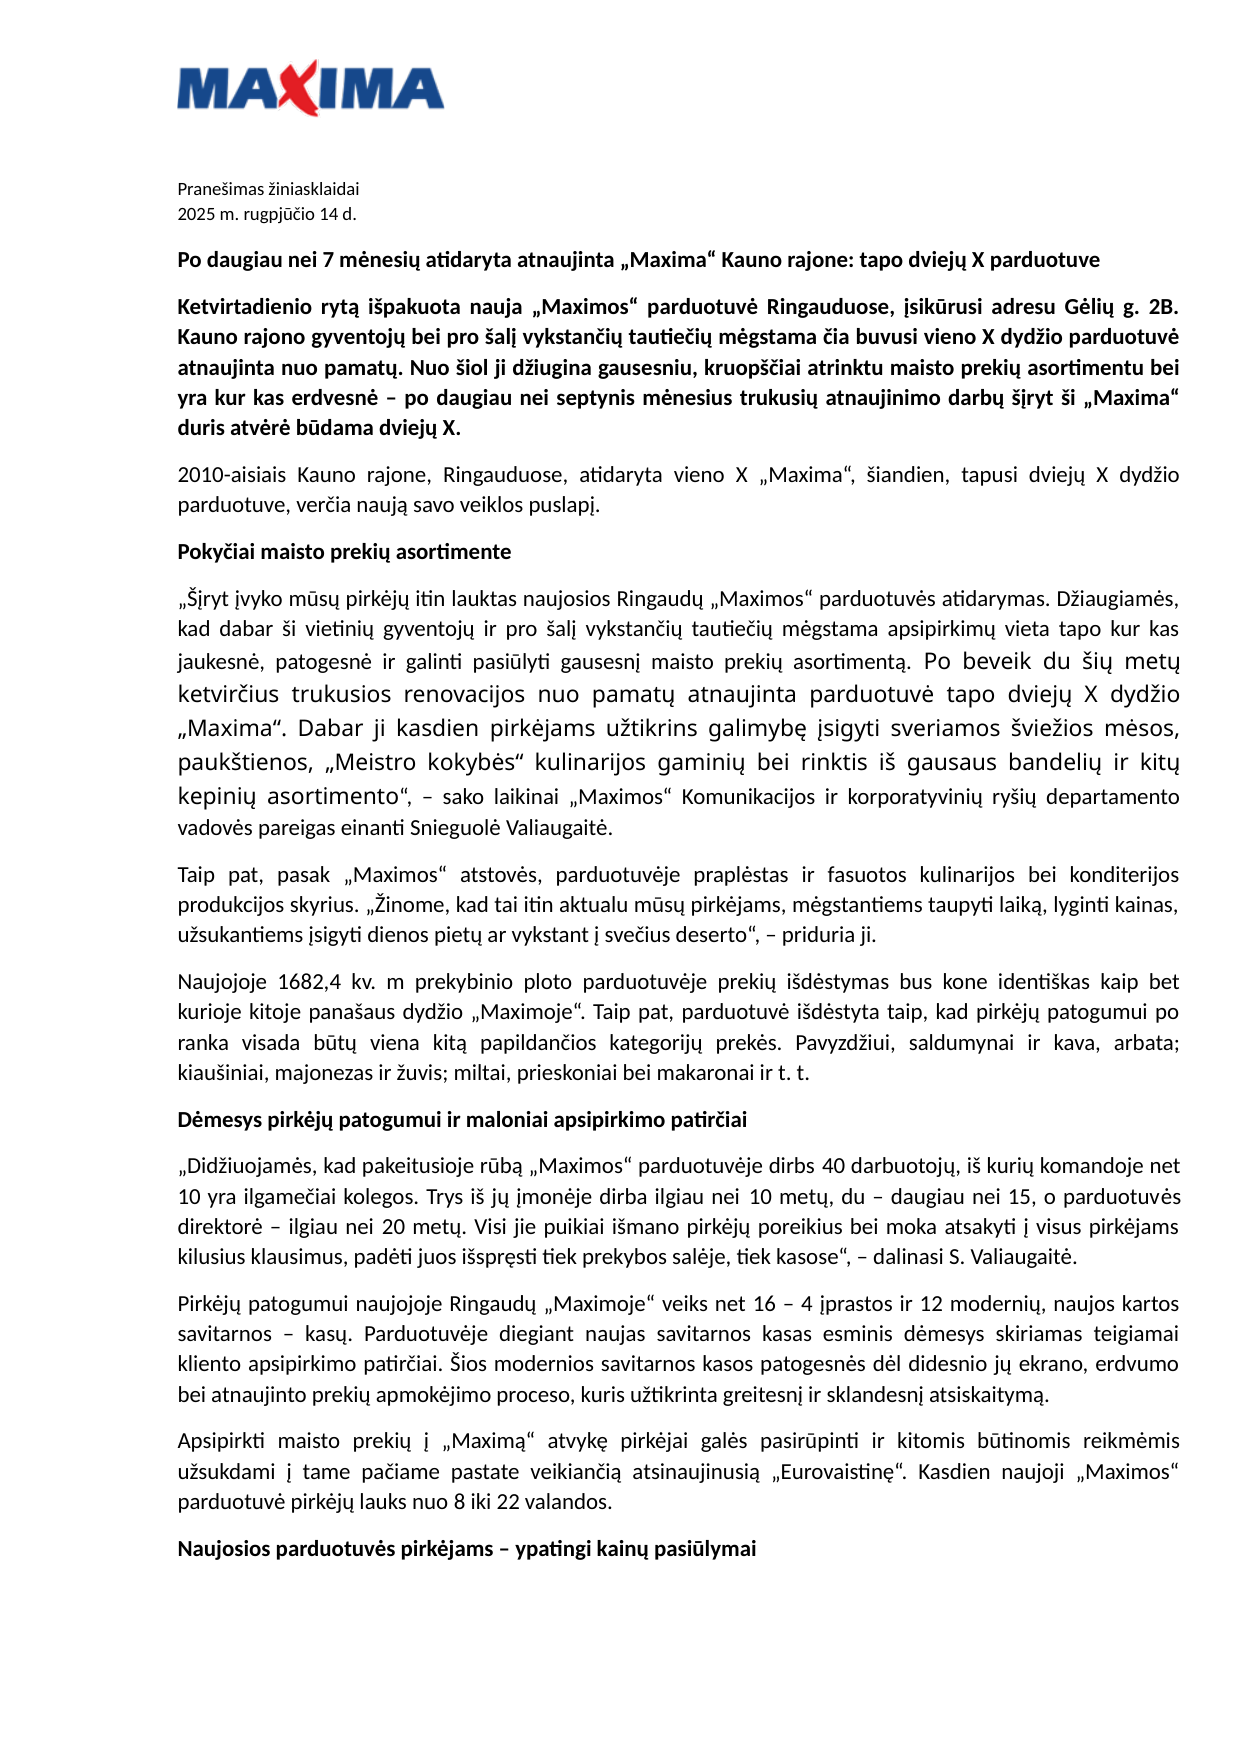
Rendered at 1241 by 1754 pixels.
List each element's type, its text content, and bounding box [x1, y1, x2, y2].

text Naujojoje 1682,4 kv. m prekybinio ploto parduotuvėje prekių išdėstymas bus kone identiškas kaip bet kurioje kitoje panašaus dydžio „Maximoje“. Taip pat, parduotuvė išdėstyta taip, kad pirkėjų patogumui po ranka visada būtų viena kitą papildančios kategorijų prekės. Pavyzdžiui, saldumynai ir kava, arbata; kiaušiniai, majonezas ir žuvis; miltai, prieskoniai bei makaronai ir t. t. [177, 967, 1181, 1086]
text Dėmesys pirkėjų patogumui ir maloniai apsipirkimo patirčiai [177, 1105, 1181, 1133]
text Pokyčiai maisto prekių asortimente [177, 537, 1181, 565]
text Apsipirkti maisto prekių į „Maximą“ atvykę pirkėjai galės pasirūpinti ir kitomis būtinomis reikmėmis užsukdami į tame pačiame pastate veikiančią atsinaujinusią „Eurovaistinę“. Kasdien naujoji „Maximos“ parduotuvė pirkėjų lauks nuo 8 iki 22 valandos. [177, 1427, 1181, 1515]
picture [177, 59, 445, 118]
text Po daugiau nei 7 mėnesių atidaryta atnaujinta „Maxima“ Kauno rajone: tapo dviejų X parduotuve [177, 245, 1181, 273]
text Pirkėjų patogumui naujojoje Ringaudų „Maximoje“ veiks net 16 – 4 įprastos ir 12 modernių, naujos kartos savitarnos – kasų. Parduotuvėje diegiant naujas savitarnos kasas esminis dėmesys skiriamas teigiamai kliento apsipirkimo patirčiai. Šios modernios savitarnos kasos patogesnės dėl didesnio jų ekrano, erdvumo bei atnaujinto prekių apmokėjimo proceso, kuris užtikrinta greitesnį ir sklandesnį atsiskaitymą. [177, 1289, 1181, 1408]
text 2025 m. rugpjūčio 14 d. [177, 202, 1181, 225]
text Ketvirtadienio rytą išpakuota nauja „Maximos“ parduotuvė Ringauduose, įsikūrusi adresu Gėlių g. 2B. Kauno rajono gyventojų bei pro šalį vykstančių tautiečių mėgstama čia buvusi vieno X dydžio parduotuvė atnaujinta nuo pamatų. Nuo šiol ji džiugina gausesniu, kruopščiai atrinktu maisto prekių asortimentu bei yra kur kas erdvesnė – po daugiau nei septynis mėnesius trukusių atnaujinimo darbų šįryt ši „Maxima“ duris atvėrė būdama dviejų X. [177, 292, 1181, 441]
text 2010-aisiais Kauno rajone, Ringauduose, atidaryta vieno X „Maxima“, šiandien, tapusi dviejų X dydžio parduotuve, verčia naują savo veiklos puslapį. [177, 460, 1181, 518]
text Pranešimas žiniasklaidai [177, 177, 1181, 200]
text „Šįryt įvyko mūsų pirkėjų itin lauktas naujosios Ringaudų „Maximos“ parduotuvės atidarymas. Džiaugiamės, kad dabar ši vietinių gyventojų ir pro šalį vykstančių tautiečių mėgstama apsipirkimų vieta tapo kur kas jaukesnė, patogesnė ir galinti pasiūlyti gausesnį maisto prekių asortimentą. Po beveik du šių metų ketvirčius trukusios renovacijos nuo pamatų atnaujinta parduotuvė tapo dviejų X dydžio „Maxima“. Dabar ji kasdien pirkėjams užtikrins galimybę įsigyti sveriamos šviežios mėsos, paukštienos, „Meistro kokybės“ kulinarijos gaminių bei rinktis iš gausaus bandelių ir kitų kepinių asortimento“, – sako laikinai „Maximos“ Komunikacijos ir korporatyvinių ryšių departamento vadovės pareigas einanti Snieguolė Valiaugaitė. [177, 584, 1181, 841]
text Taip pat, pasak „Maximos“ atstovės, parduotuvėje praplėstas ir fasuotos kulinarijos bei konditerijos produkcijos skyrius. „Žinome, kad tai itin aktualu mūsų pirkėjams, mėgstantiems taupyti laiką, lyginti kainas, užsukantiems įsigyti dienos pietų ar vykstant į svečius deserto“, – priduria ji. [177, 860, 1181, 948]
text „Didžiuojamės, kad pakeitusioje rūbą „Maximos“ parduotuvėje dirbs 40 darbuotojų, iš kurių komandoje net 10 yra ilgamečiai kolegos. Trys iš jų įmonėje dirba ilgiau nei 10 metų, du – daugiau nei 15, o parduotuvės direktorė – ilgiau nei 20 metų. Visi jie puikiai išmano pirkėjų poreikius bei moka atsakyti į visus pirkėjams kilusius klausimus, padėti juos išspręsti tiek prekybos salėje, tiek kasose“, – dalinasi S. Valiaugaitė. [177, 1152, 1181, 1270]
text Naujosios parduotuvės pirkėjams – ypatingi kainų pasiūlymai [177, 1534, 1181, 1562]
